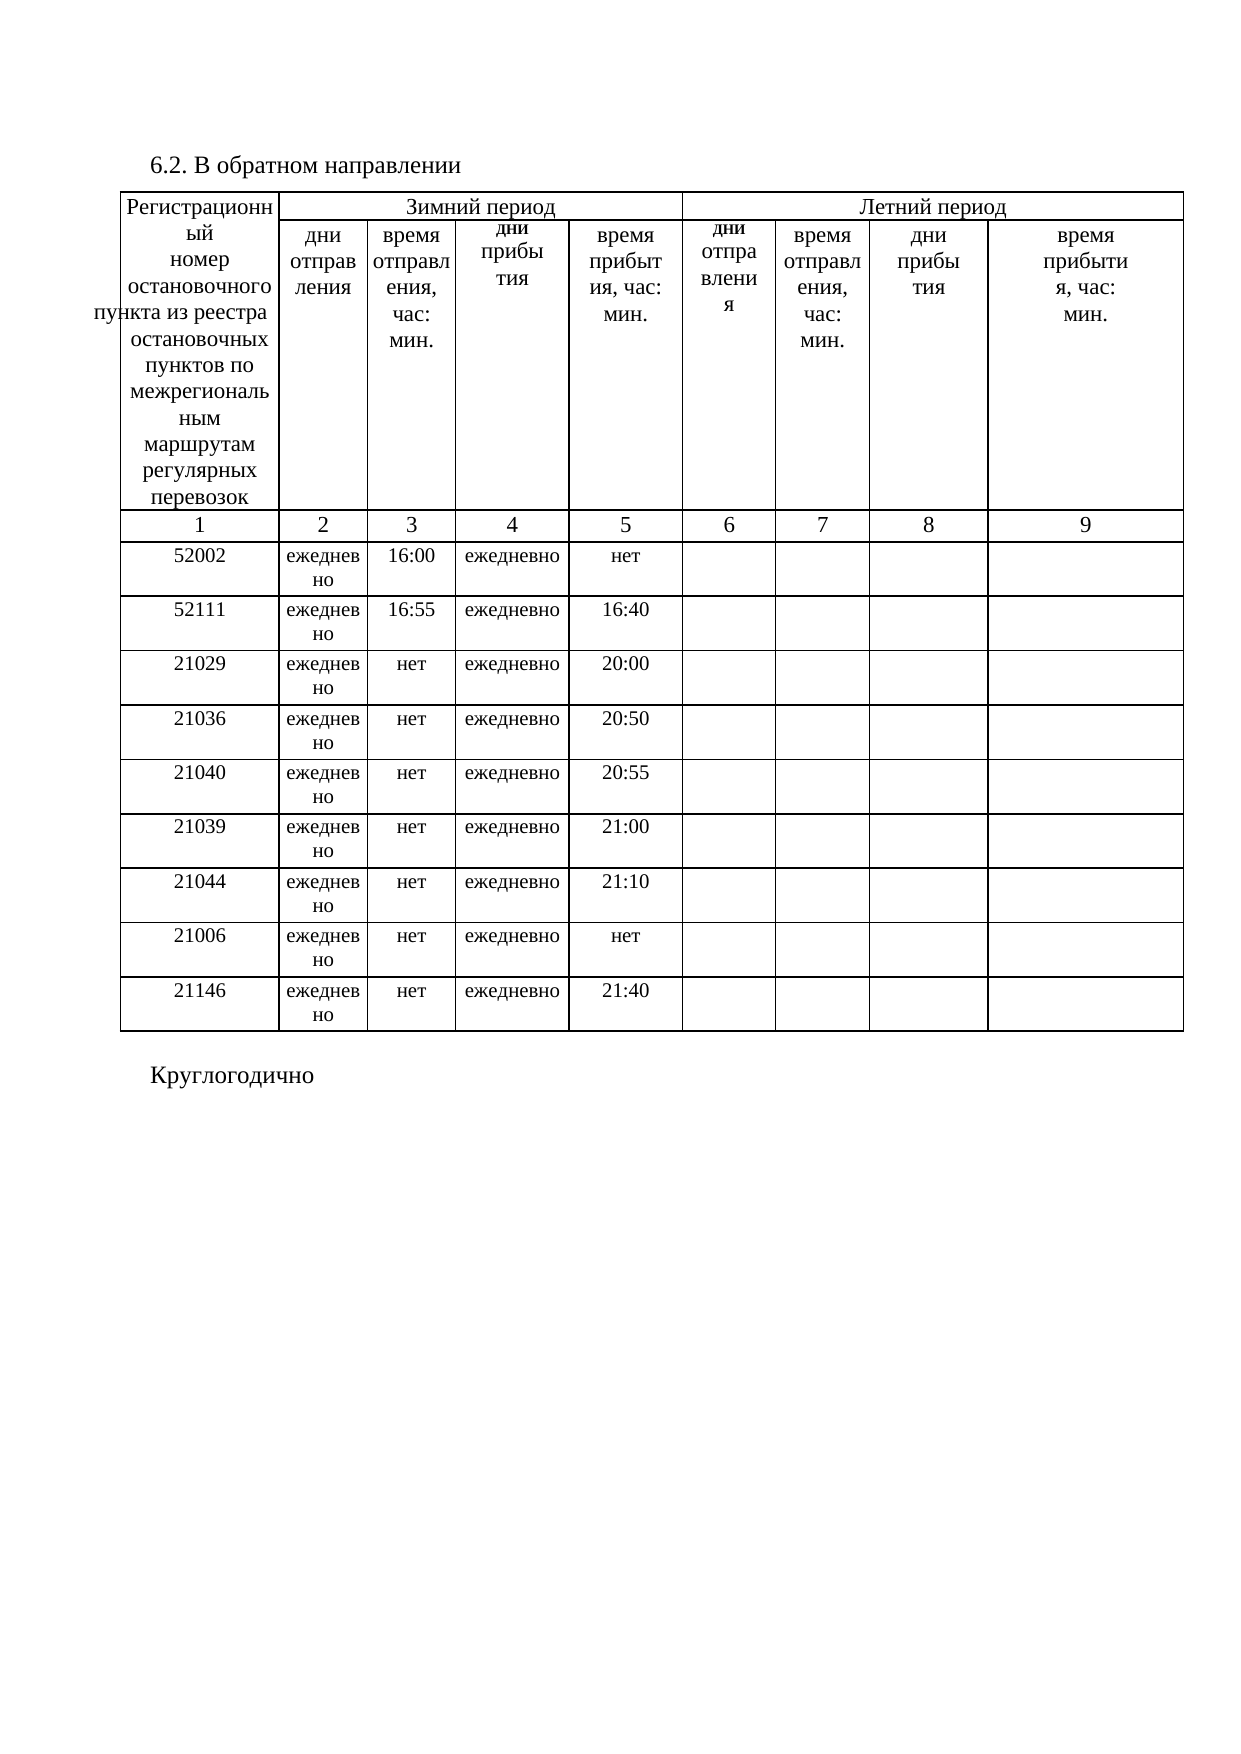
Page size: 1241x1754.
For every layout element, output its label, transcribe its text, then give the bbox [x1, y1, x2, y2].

text Круглогодично [150, 1061, 1090, 1089]
table_cell ежедневно [456, 923, 568, 976]
table_cell [989, 978, 1183, 1030]
table_cell 16:40 [570, 597, 682, 650]
table_cell ДНИ прибы тия [456, 221, 568, 509]
table_cell ДНИ отпра влени я [683, 221, 775, 509]
table_cell 5 [570, 511, 682, 541]
table_cell 21:00 [570, 815, 682, 867]
table_cell время прибыт ия, час: мин. [570, 221, 682, 509]
table_cell [989, 869, 1183, 922]
table_cell ежедневно [280, 651, 367, 704]
table_cell [870, 923, 987, 976]
table_cell [989, 543, 1183, 595]
table_cell [683, 651, 775, 704]
table_cell [989, 706, 1183, 758]
table_cell 21:10 [570, 869, 682, 922]
table_cell нет [570, 923, 682, 976]
table_cell 3 [368, 511, 455, 541]
table_header Летний период [683, 193, 1183, 219]
table_cell 2 [280, 511, 367, 541]
table_cell 21044 [121, 869, 278, 922]
table_cell нет [368, 978, 455, 1030]
table_cell ежедневно [280, 760, 367, 813]
table_cell ежедневно [456, 978, 568, 1030]
table_cell нет [368, 815, 455, 867]
table_cell 21:40 [570, 978, 682, 1030]
table_cell время прибыти я, час: мин. [989, 221, 1183, 509]
table_cell [683, 978, 775, 1030]
table_cell [776, 978, 869, 1030]
table_cell 21036 [121, 706, 278, 758]
table_cell [776, 706, 869, 758]
table_cell 16:55 [368, 597, 455, 650]
table_cell 21146 [121, 978, 278, 1030]
table_cell ежедневно [456, 597, 568, 650]
table_cell [870, 978, 987, 1030]
table_cell 4 [456, 511, 568, 541]
table_cell [870, 869, 987, 922]
table_cell дни прибы тия [870, 221, 987, 509]
table_cell 52111 [121, 597, 278, 650]
table_cell [776, 597, 869, 650]
table_cell [683, 706, 775, 758]
table_cell [776, 815, 869, 867]
table_cell [870, 597, 987, 650]
table_cell время отправл ения, час: мин. [776, 221, 869, 509]
table_cell ежедневно [456, 543, 568, 595]
table_cell [989, 597, 1183, 650]
table_cell ежедневно [280, 978, 367, 1030]
table_cell [870, 706, 987, 758]
table_cell нет [368, 869, 455, 922]
text 6.2. В обратном направлении [150, 150, 1090, 179]
table_cell нет [570, 543, 682, 595]
table_cell [776, 869, 869, 922]
table_cell дни отправ ления [280, 221, 367, 509]
table_cell [683, 543, 775, 595]
table_cell [776, 543, 869, 595]
table_cell ежедневно [456, 760, 568, 813]
table_cell [776, 923, 869, 976]
table_cell 21029 [121, 651, 278, 704]
table_header Регистрационный номер остановочного пункта из реестра остановочных пунктов по межрегиональным маршрутам регулярных перевозок [121, 193, 278, 509]
table_cell ежедневно [280, 815, 367, 867]
table_cell [870, 651, 987, 704]
table_cell [776, 760, 869, 813]
table_cell 20:00 [570, 651, 682, 704]
table_cell ежедневно [280, 706, 367, 758]
table_cell 21006 [121, 923, 278, 976]
table_cell ежедневно [280, 597, 367, 650]
table_cell 8 [870, 511, 987, 541]
table_cell [870, 760, 987, 813]
table_cell [989, 760, 1183, 813]
table_cell ежедневно [280, 543, 367, 595]
table_cell [776, 651, 869, 704]
table_cell [683, 923, 775, 976]
table_cell [989, 651, 1183, 704]
table_header Зимний период [280, 193, 682, 219]
table_cell ежедневно [280, 869, 367, 922]
table_cell [683, 815, 775, 867]
table_cell ежедневно [456, 706, 568, 758]
table_cell ежедневно [456, 815, 568, 867]
table_cell [870, 815, 987, 867]
table_cell 21040 [121, 760, 278, 813]
table_cell 6 [683, 511, 775, 541]
table_cell ежедневно [280, 923, 367, 976]
table_cell нет [368, 706, 455, 758]
table_cell 1 [121, 511, 278, 541]
table_cell [683, 760, 775, 813]
table_cell нет [368, 760, 455, 813]
table_cell [683, 869, 775, 922]
table_cell 20:50 [570, 706, 682, 758]
table_cell нет [368, 923, 455, 976]
table_cell ежедневно [456, 869, 568, 922]
table_cell 16:00 [368, 543, 455, 595]
table_cell 21039 [121, 815, 278, 867]
table_cell 7 [776, 511, 869, 541]
table_cell [870, 543, 987, 595]
table_cell 9 [989, 511, 1183, 541]
table_cell время отправл ения, час: мин. [368, 221, 455, 509]
table_cell [989, 815, 1183, 867]
table_cell [683, 597, 775, 650]
table_cell ежедневно [456, 651, 568, 704]
table_cell 52002 [121, 543, 278, 595]
table_cell нет [368, 651, 455, 704]
table_cell 20:55 [570, 760, 682, 813]
table_cell [989, 923, 1183, 976]
